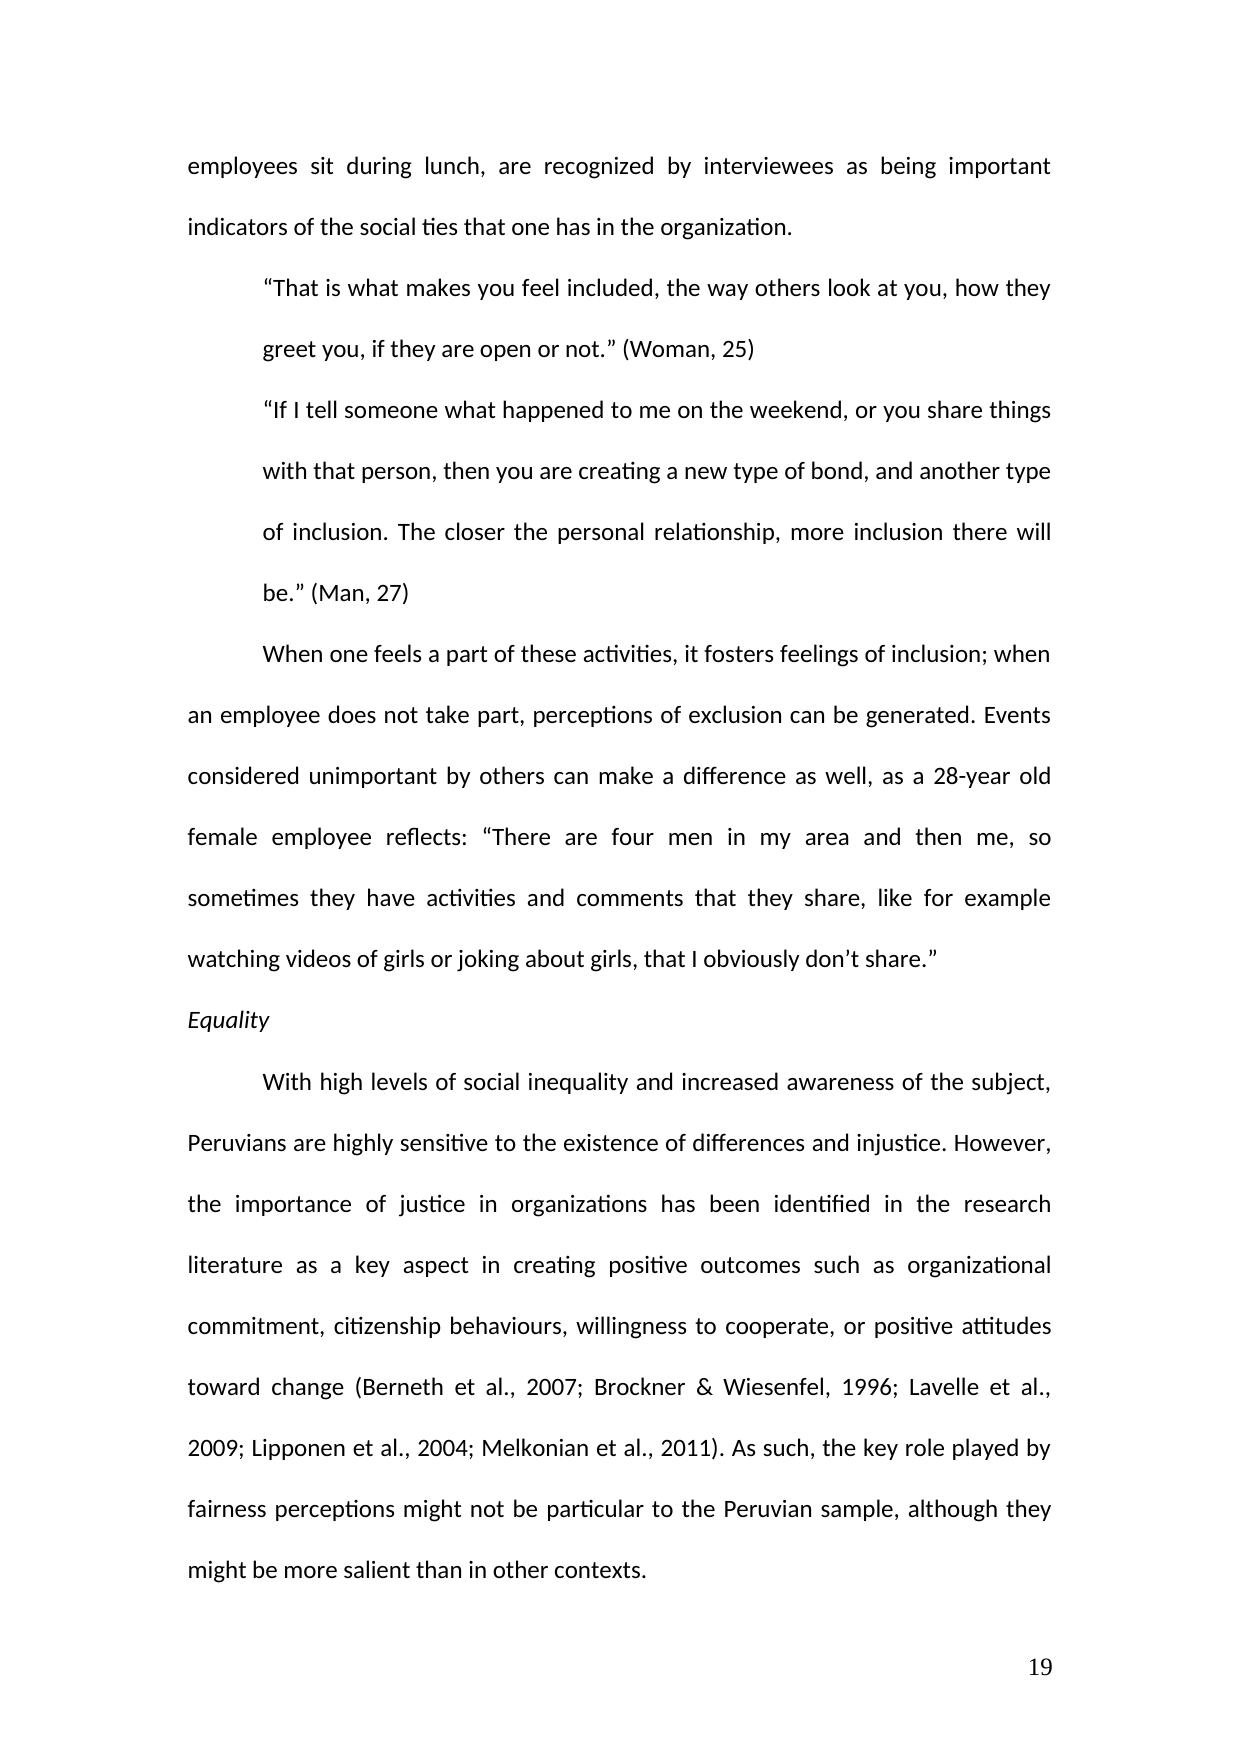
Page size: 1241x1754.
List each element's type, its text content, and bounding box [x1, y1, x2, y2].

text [187, 150, 1053, 242]
text “If I tell someone what happened to me on the weekend, or you share things with that person, then you are creating a new type of bond, and another type of inclusion. The closer the personal relationship, more inclusion there will be.” (Man, 27) [262, 394, 1053, 608]
text “That is what makes you feel included, the way others look at you, how they greet you, if they are open or not.” (Woman, 25) [262, 272, 1053, 364]
text Equality [187, 1004, 1053, 1035]
text When one feels a part of these activities, it fosters feelings of inclusion; when an employee does not take part, perceptions of exclusion can be generated. Events considered unimportant by others can make a difference as well, as a 28-year old female employee reflects: “There are four men in my area and then me, so sometimes they have activities and comments that they share, like for example watching videos of girls or joking about girls, that I obviously don’t share.” [187, 638, 1053, 974]
text With high levels of social inequality and increased awareness of the subject, Peruvians are highly sensitive to the existence of differences and injustice. However, the importance of justice in organizations has been identified in the research literature as a key aspect in creating positive outcomes such as organizational commitment, citizenship behaviours, willingness to cooperate, or positive attitudes toward change (Berneth et al., 2007; Brockner & Wiesenfel, 1996; Lavelle et al., 2009; Lipponen et al., 2004; Melkonian et al., 2011). As such, the key role played by fairness perceptions might not be particular to the Peruvian sample, although they might be more salient than in other contexts. [187, 1066, 1053, 1584]
